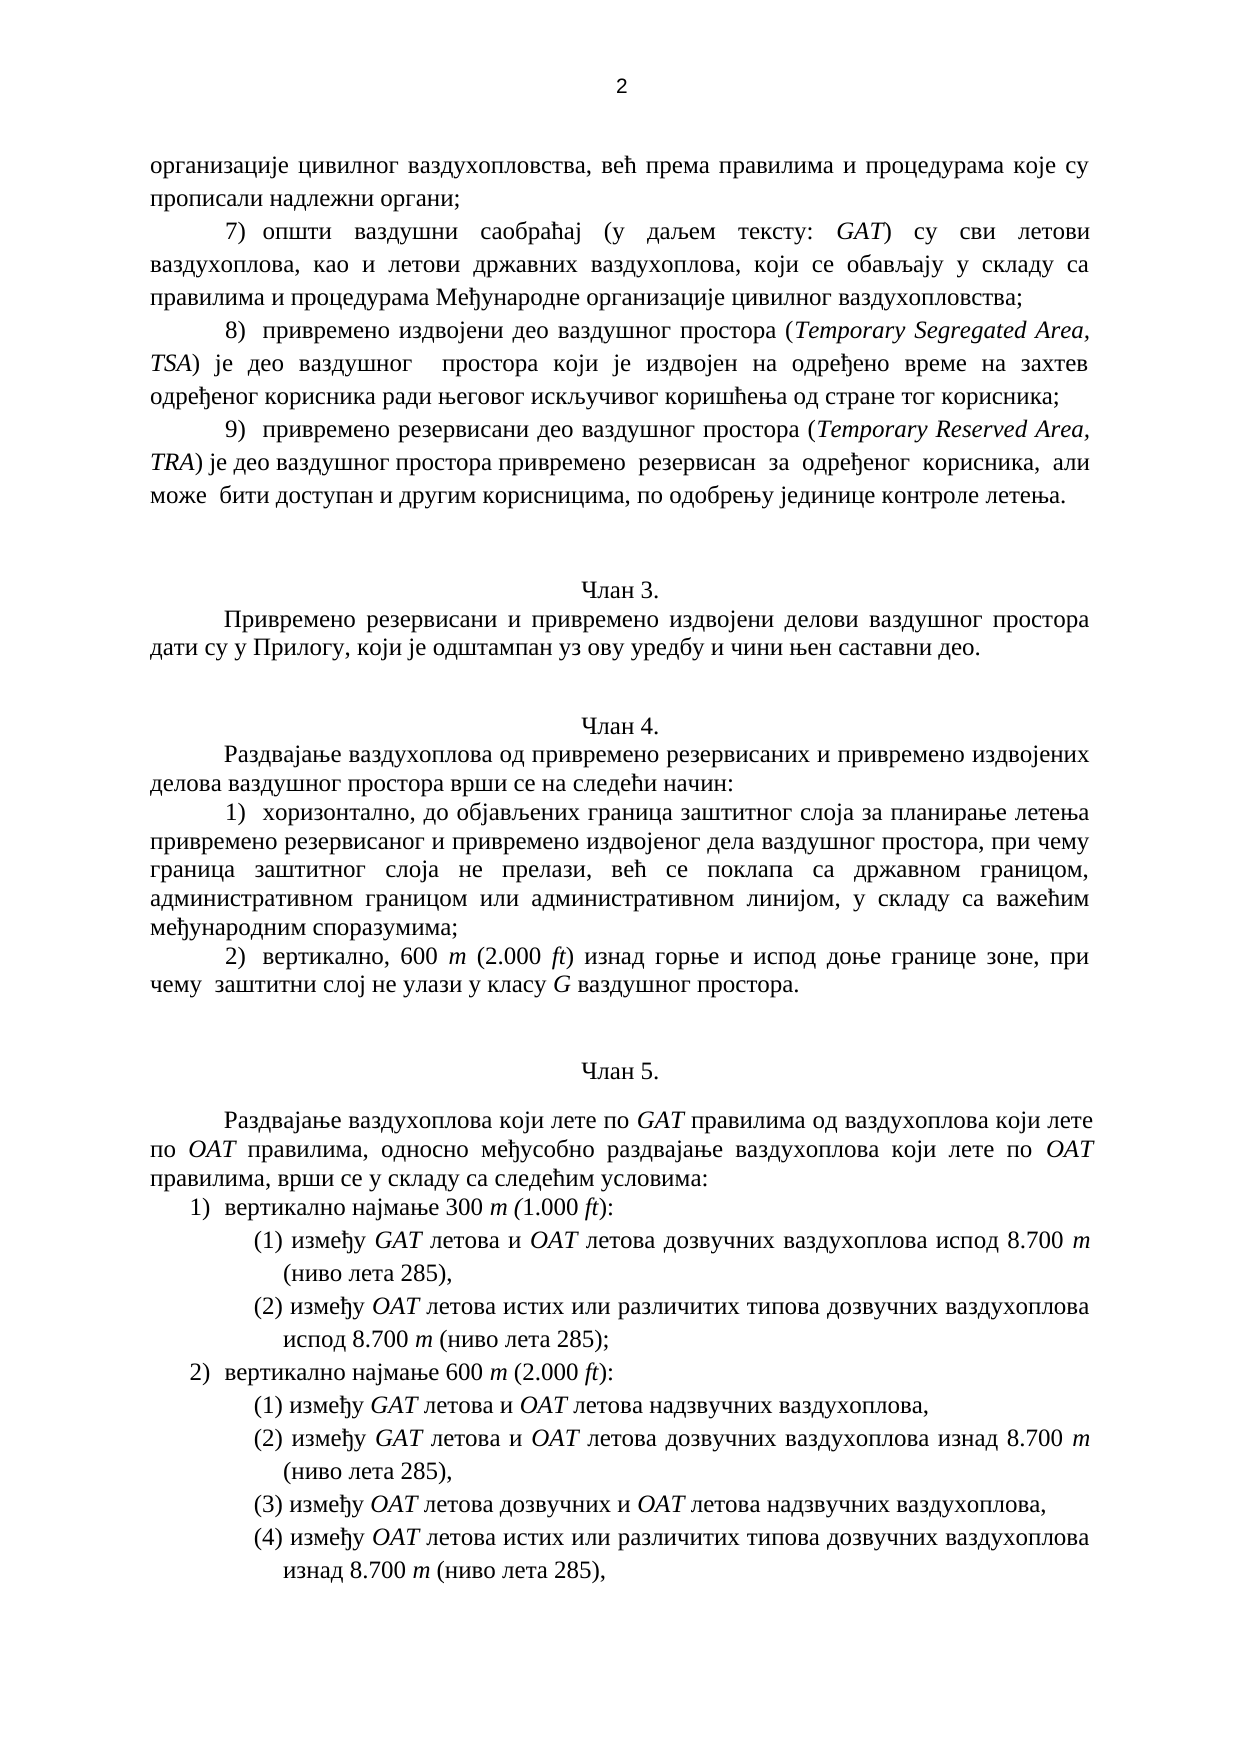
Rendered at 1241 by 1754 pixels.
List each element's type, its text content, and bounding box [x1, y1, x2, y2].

list вертикално, 600 m (2.000 ft) изнад горње и испод доње границе зоне, при чему заштитни слој не улази у класу G ваздушног простора. [150, 941, 1090, 998]
list између GAT летова и OAT летова дозвучних ваздухоплова испод 8.700 m (ниво лета 285), [253, 1225, 1090, 1286]
list општи ваздушни саобраћај (у даљем тексту: GAT) су сви летови ваздухоплова, као и летови државних ваздухоплова, који се обављају у складу са правилима и процедурама Међународне организације цивилног ваздухопловства; [150, 216, 1090, 311]
list хоризонтално, до објављених граница заштитног слоја за планирање летења привремено резервисаног и привремено издвојеног дела ваздушног простора, при чему граница заштитног слоја не прелази, већ се поклапа са државном границом, административном границом или административном линијом, у складу са важећим међународним споразумима; [150, 797, 1090, 941]
text Члан 4. [150, 711, 1090, 739]
text Раздвајање ваздухоплова од привремено резервисаних и привремено издвојених делова ваздушног простора врши се на следећи начин: [150, 739, 1090, 797]
list вертикално најмање 600 m (2.000 ft): [189, 1357, 1090, 1386]
list између ОАТ летова истих или различитих типова дoзвучних ваздухоплова испод 8.700 m (ниво лета 285); [253, 1291, 1090, 1352]
text Члан 3. [150, 575, 1090, 604]
text Раздвајање ваздухоплова који лете по GAT правилима од ваздухоплова који лете по OAT правилима, односно међусобно раздвајање ваздухоплова који лете по OAT правилима, врши се у складу са следећим условима: [150, 1105, 1093, 1192]
list између GAT летова и OAT летова надзвучних ваздухоплова, [253, 1390, 1090, 1418]
text Привремено резервисани и привремено издвојени делови ваздушног простора дати су у Прилогу, који је одштампан уз ову уредбу и чини њен саставни део. [150, 604, 1090, 661]
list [150, 150, 1090, 212]
list између OAT летова дoзвучних и OAT летова надзвучних ваздухоплова, [253, 1489, 1090, 1518]
list између ОАТ летова истих или различитих типова дозвучних ваздухоплова изнад 8.700 m (ниво лета 285), [253, 1522, 1090, 1584]
list привремено издвојени деo ваздушног простора (Temporary Segregated Area, TSA) је део ваздушног простора који је издвојен на одређено време на захтев одређеног корисника ради његовог искључивог коришћења од стране тог корисника; [150, 315, 1090, 410]
list вертикално најмање 300 m (1.000 ft): [189, 1192, 1090, 1220]
text Члан 5. [150, 1056, 1090, 1084]
list привремено резервисани део ваздушног простора (Temporary Reserved Area, TRA) је део ваздушног простора привремено резервисан за одређеног корисника, али може бити доступан и другим корисницима, по одобрењу јединице контроле летења. [150, 414, 1090, 509]
list између GAT летова и OAT летова дoзвучних ваздухоплова изнад 8.700 m (ниво лета 285), [253, 1423, 1090, 1484]
